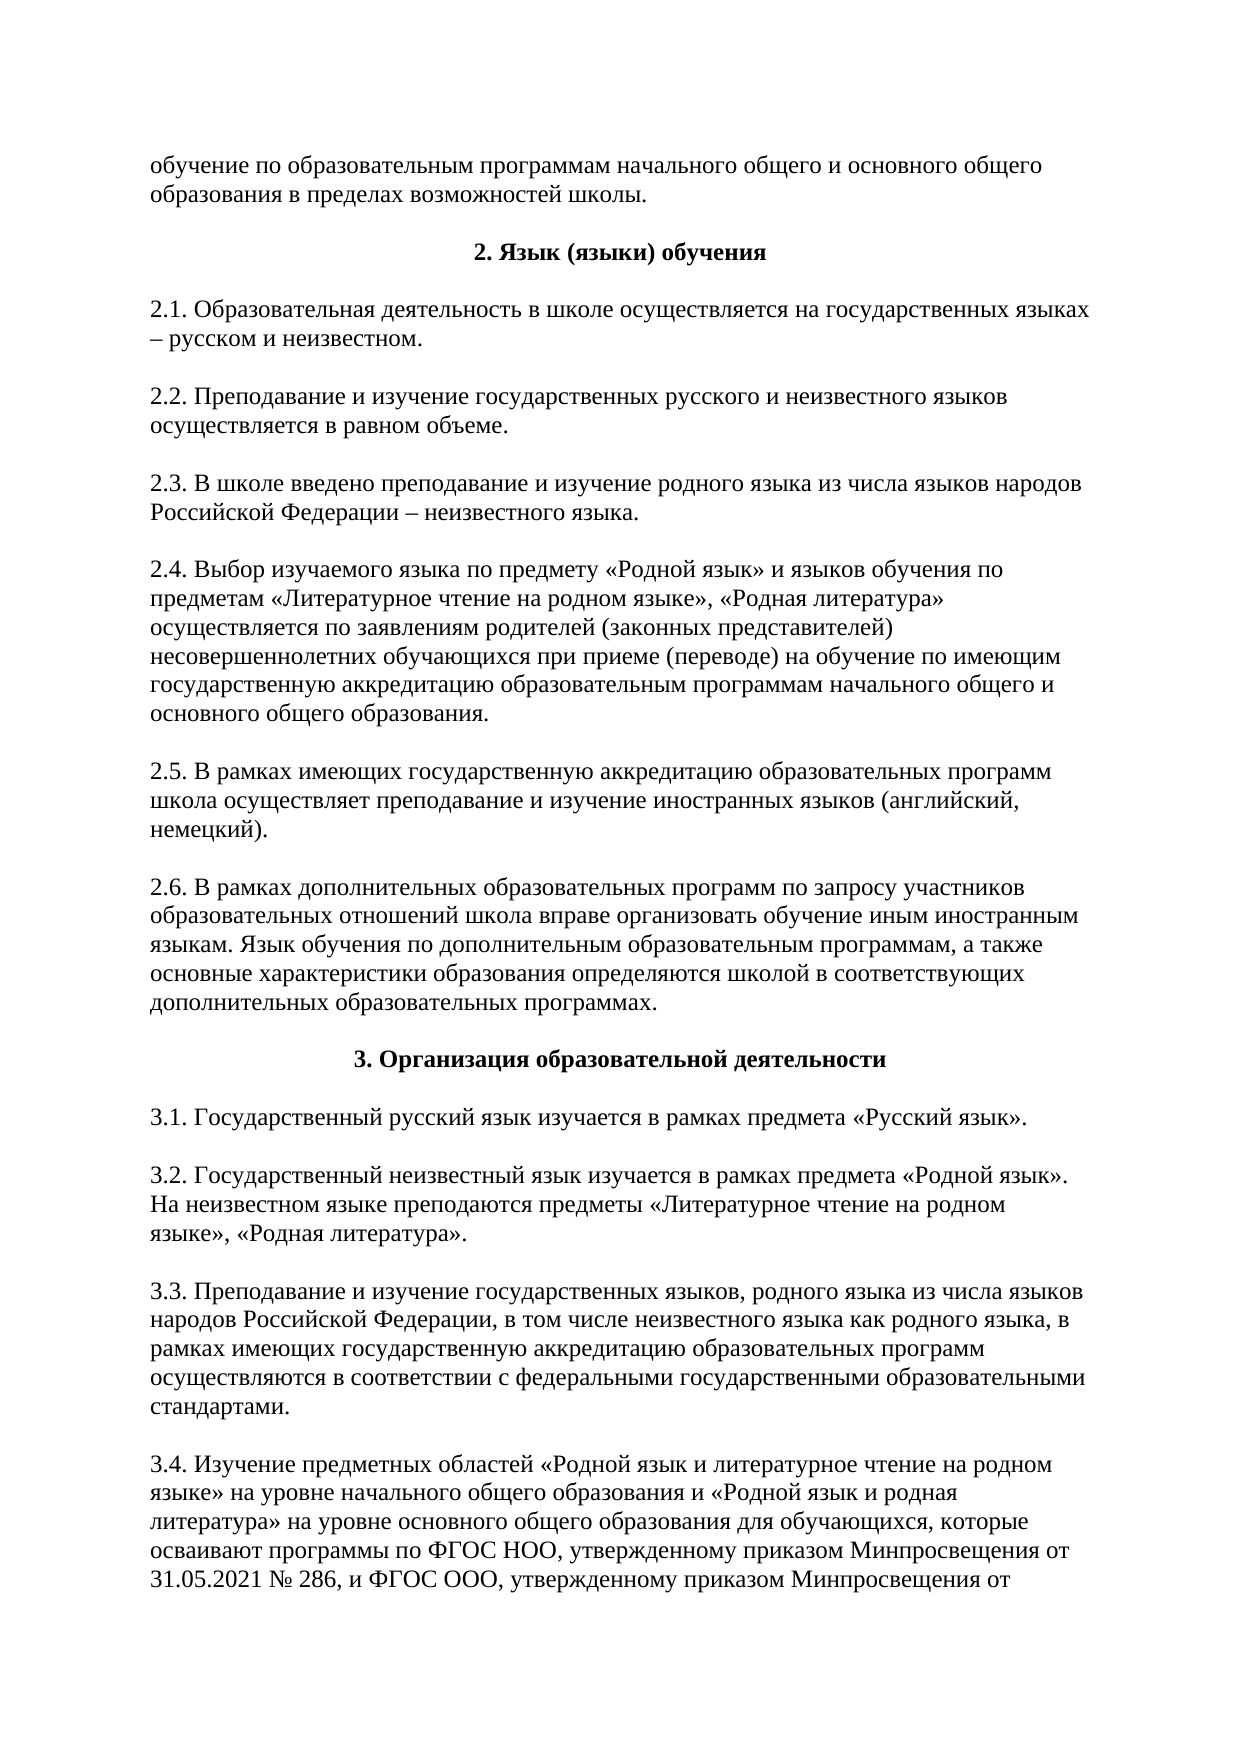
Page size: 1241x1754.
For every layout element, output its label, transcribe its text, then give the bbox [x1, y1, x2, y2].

text 2.1. Образовательная деятельность в школе осуществляется на государственных языках – русском и неизвестном. [150, 294, 1090, 352]
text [150, 1449, 1090, 1592]
text 2.5. В рамках имеющих государственную аккредитацию образовательных программ школа осуществляет преподавание и изучение иностранных языков (английский, немецкий). [150, 756, 1090, 842]
text 2.3. В школе введено преподавание и изучение родного языка из числа языков народов Российской Федерации – неизвестного языка. [150, 468, 1090, 525]
text 2.6. В рамках дополнительных образовательных программ по запросу участников образовательных отношений школа вправе организовать обучение иным иностранным языкам. Язык обучения по дополнительным образовательным программам, а также основные характеристики образования определяются школой в соответствующих дополнительных образовательных программах. [150, 872, 1090, 1015]
text 2. Язык (языки) обучения [150, 237, 1090, 265]
text 2.4. Выбор изучаемого языка по предмету «Родной язык» и языков обучения по предметам «Литературное чтение на родном языке», «Родная литература» осуществляется по заявлениям родителей (законных представителей) несовершеннолетних обучающихся при приеме (переводе) на обучение по имеющим государственную аккредитацию образовательным программам начального общего и основного общего образования. [150, 554, 1090, 727]
text 2.2. Преподавание и изучение государственных русского и неизвестного языков осуществляется в равном объеме. [150, 381, 1090, 439]
text 3.1. Государственный русский язык изучается в рамках предмета «Русский язык». [150, 1102, 1090, 1131]
text 3. Организация образовательной деятельности [150, 1044, 1090, 1073]
text 3.3. Преподавание и изучение государственных языков, родного языка из числа языков народов Российской Федерации, в том числе неизвестного языка как родного языка, в рамках имеющих государственную аккредитацию образовательных программ осуществляются в соответствии с федеральными государственными образовательными стандартами. [150, 1276, 1090, 1419]
text 3.2. Государственный неизвестный язык изучается в рамках предмета «Родной язык». На неизвестном языке преподаются предметы «Литературное чтение на родном языке», «Родная литература». [150, 1160, 1090, 1247]
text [150, 150, 1090, 207]
